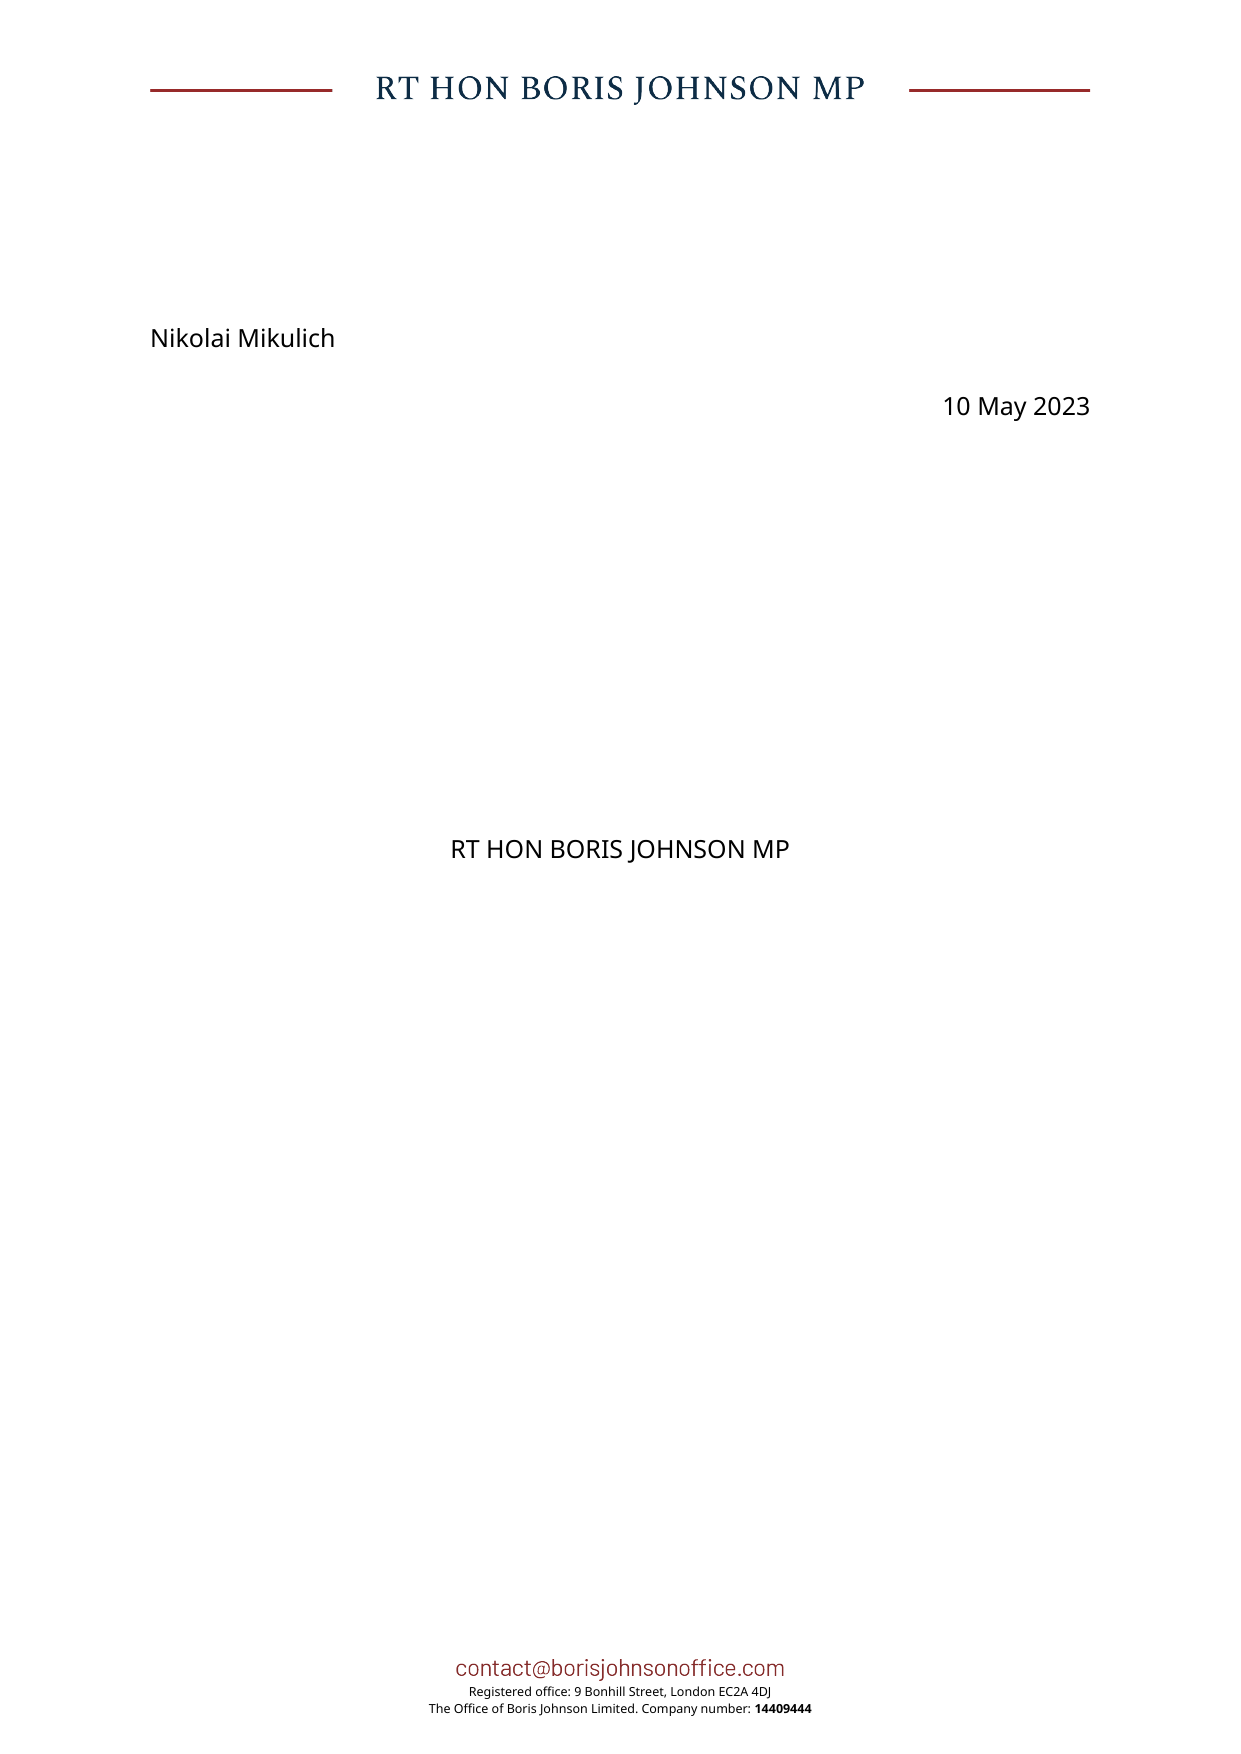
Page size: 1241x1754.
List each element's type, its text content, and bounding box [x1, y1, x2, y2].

picture [456, 1659, 784, 1681]
text 10 May 2023 [150, 388, 1090, 422]
text RT HON BORIS JOHNSON MP [150, 831, 1090, 865]
text Nikolai Mikulich [150, 320, 1090, 354]
picture [150, 76, 1091, 105]
